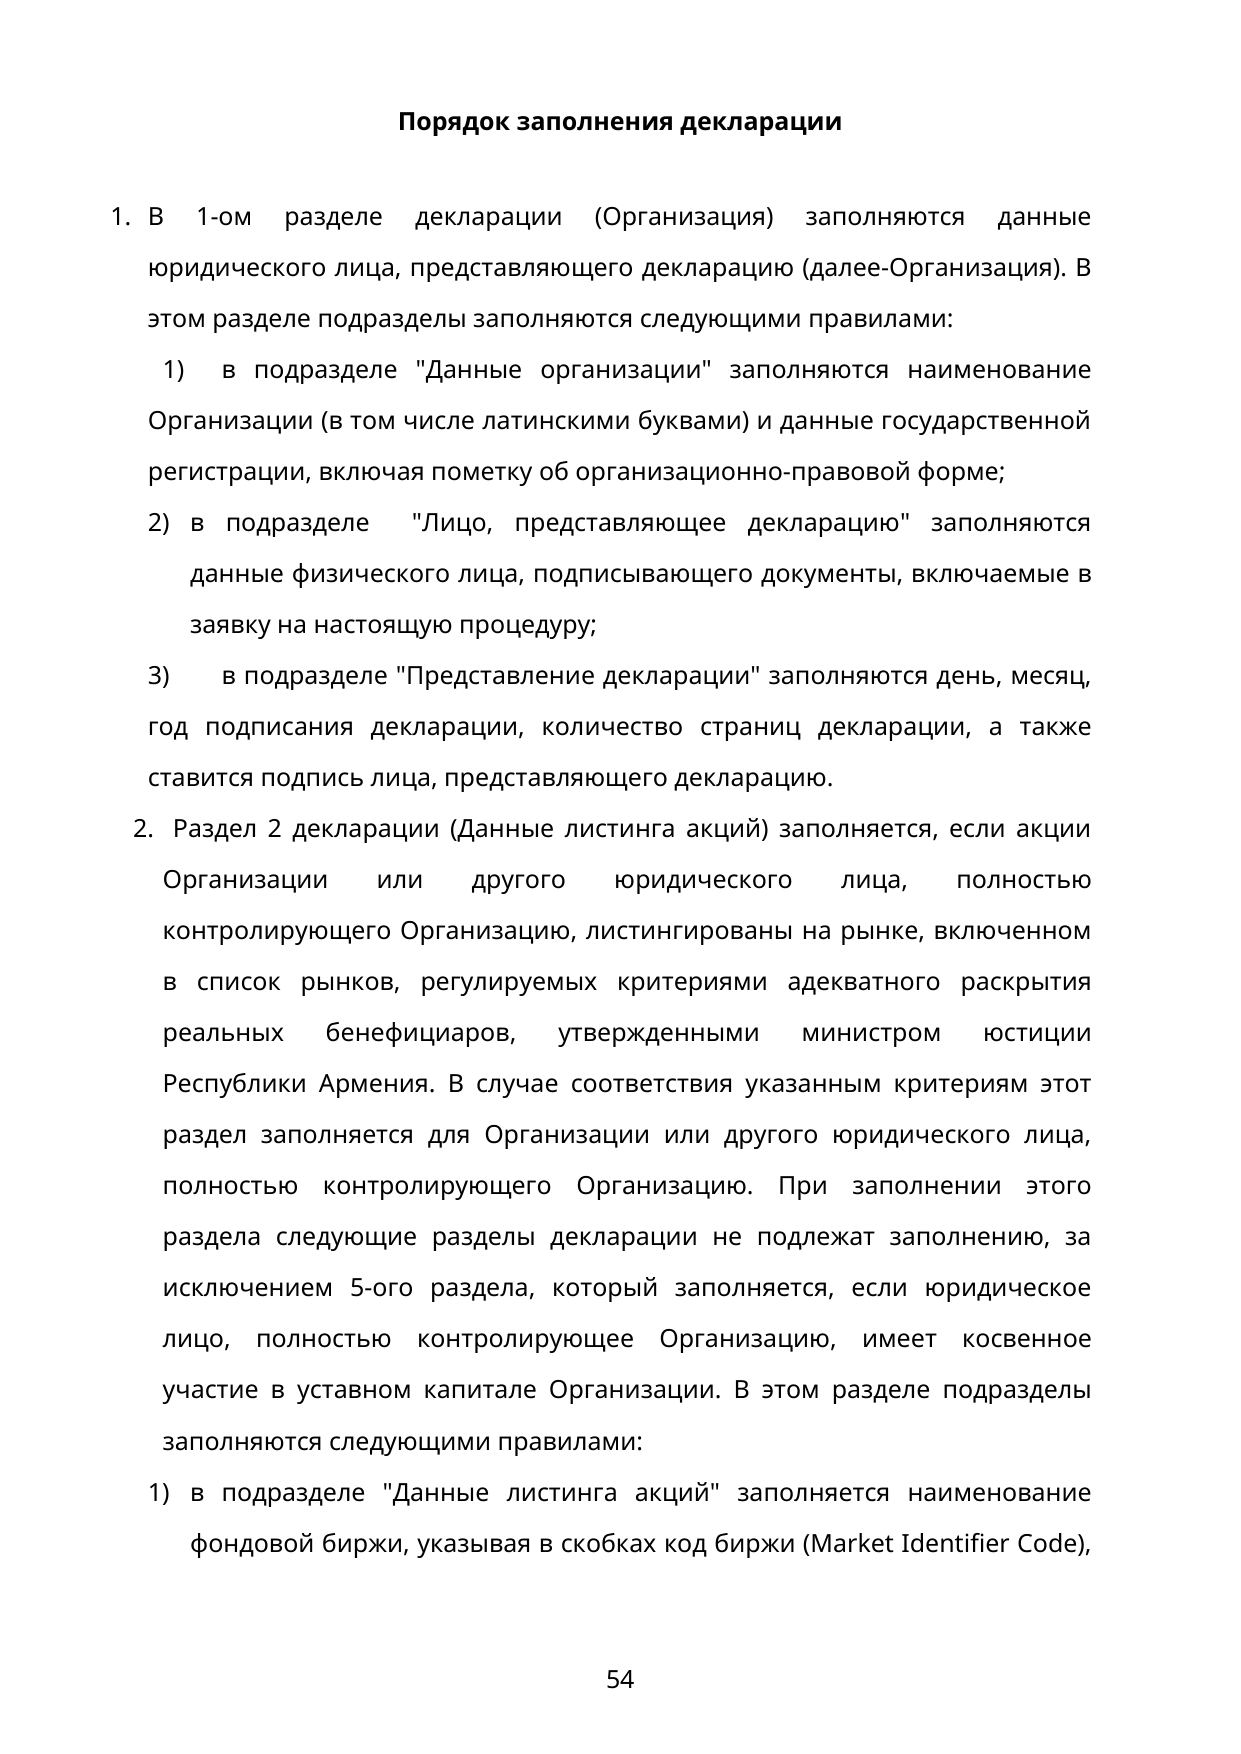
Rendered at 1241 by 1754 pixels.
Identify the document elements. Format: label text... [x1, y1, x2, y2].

list Раздел 2 декларации (Данные листинга акций) заполняется, если акции Организации или другого юридического лица, полностью контролирующего Организацию, листингированы на рынке, включенном в список рынков, регулируемых критериями адекватного раскрытия реальных бенефициаров, утвержденными министром юстиции Республики Армения. В случае соответствия указанным критериям этот раздел заполняется для Организации или другого юридического лица, полностью контролирующего Организацию. При заполнении этого раздела следующие разделы декларации не подлежат заполнению, за исключением 5-ого раздела, который заполняется, если юридическое лицо, полностью контролирующее Организацию, имеет косвенное участие в уставном капитале Организации. В этом разделе подразделы заполняются следующими правилами: [133, 811, 1092, 1457]
list в подразделе "Лицо, представляющее декларацию" заполняются данные физического лица, подписывающего документы, включаемые в заявку на настоящую процедуру; [148, 504, 1092, 641]
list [148, 1474, 1092, 1559]
text Порядок заполнения декларации [148, 103, 1092, 137]
list в подразделе "Представление декларации" заполняются день, месяц, год подписания декларации, количество страниц декларации, а также ставится подпись лица, представляющего декларацию. [148, 658, 1092, 794]
list В 1-ом разделе декларации (Организация) заполняются данные юридического лица, представляющего декларацию (далее-Организация). В этом разделе подразделы заполняются следующими правилами: [110, 198, 1092, 334]
list в подразделе "Данные организации" заполняются наименование Организации (в том числе латинскими буквами) и данные государственной регистрации, включая пометку об организационно-правовой форме; [148, 351, 1092, 487]
